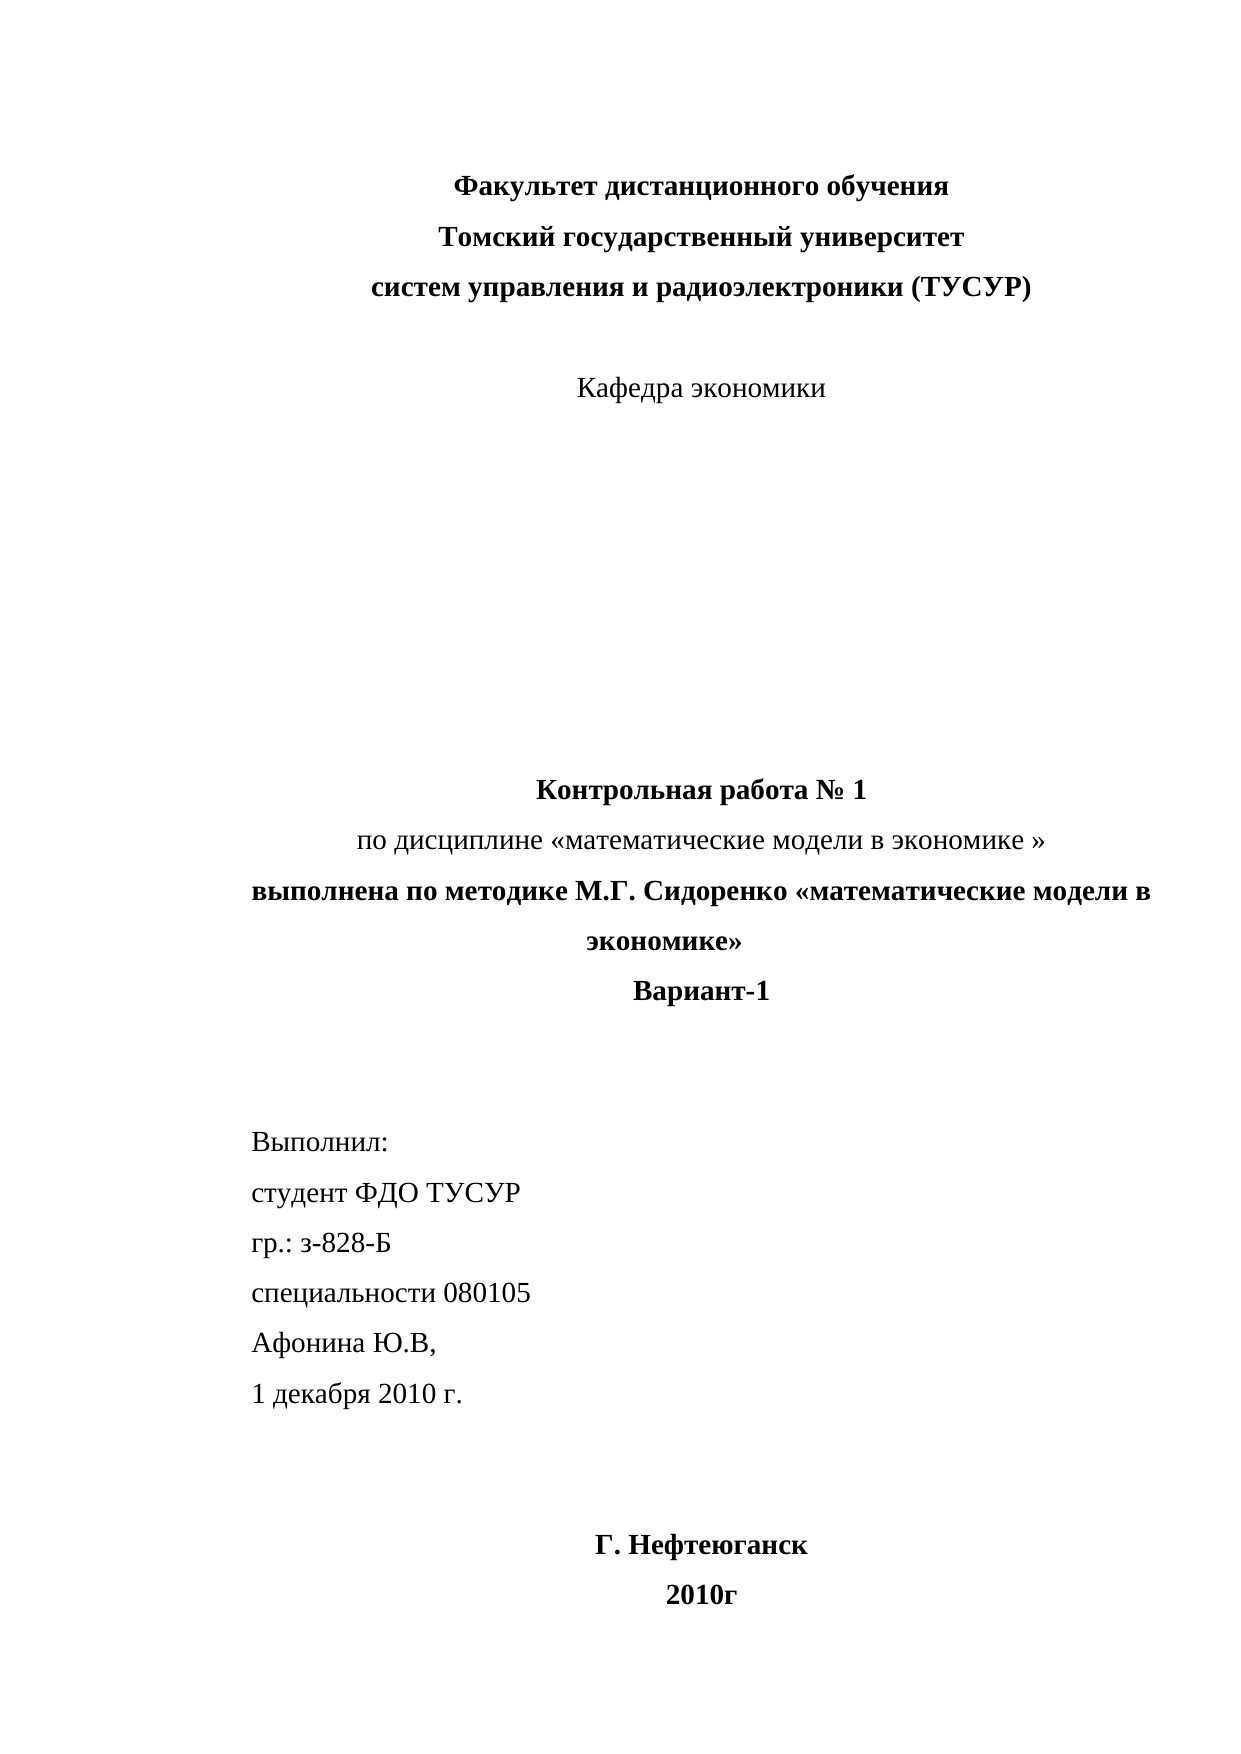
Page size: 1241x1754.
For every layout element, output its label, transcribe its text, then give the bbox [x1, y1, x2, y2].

title по дисциплине «математические модели в экономике » [177, 822, 1152, 856]
title студент ФДО ТУСУР [177, 1175, 1152, 1208]
title выполнена по методике М.Г. Сидоренко «математические модели в экономике» [177, 873, 1152, 957]
title специальности 080105 [177, 1275, 1152, 1309]
title гр.: з-828-Б [177, 1225, 1152, 1258]
title Контрольная работа № 1 [177, 772, 1152, 806]
title Г. Нефтеюганск [177, 1527, 1152, 1560]
title систем управления и радиоэлектроники (ТУСУР) [177, 269, 1152, 303]
title 1 декабря . [177, 1376, 1152, 1409]
title Факультет дистанционного обучения [177, 168, 1152, 202]
title Выполнил: [177, 1124, 1152, 1158]
title Томский государственный университет [177, 219, 1152, 252]
title Вариант-1 [177, 973, 1152, 1007]
title Кафедра экономики [177, 370, 1152, 403]
title Афонина Ю.В, [177, 1326, 1152, 1359]
title 2010г [177, 1577, 1152, 1611]
